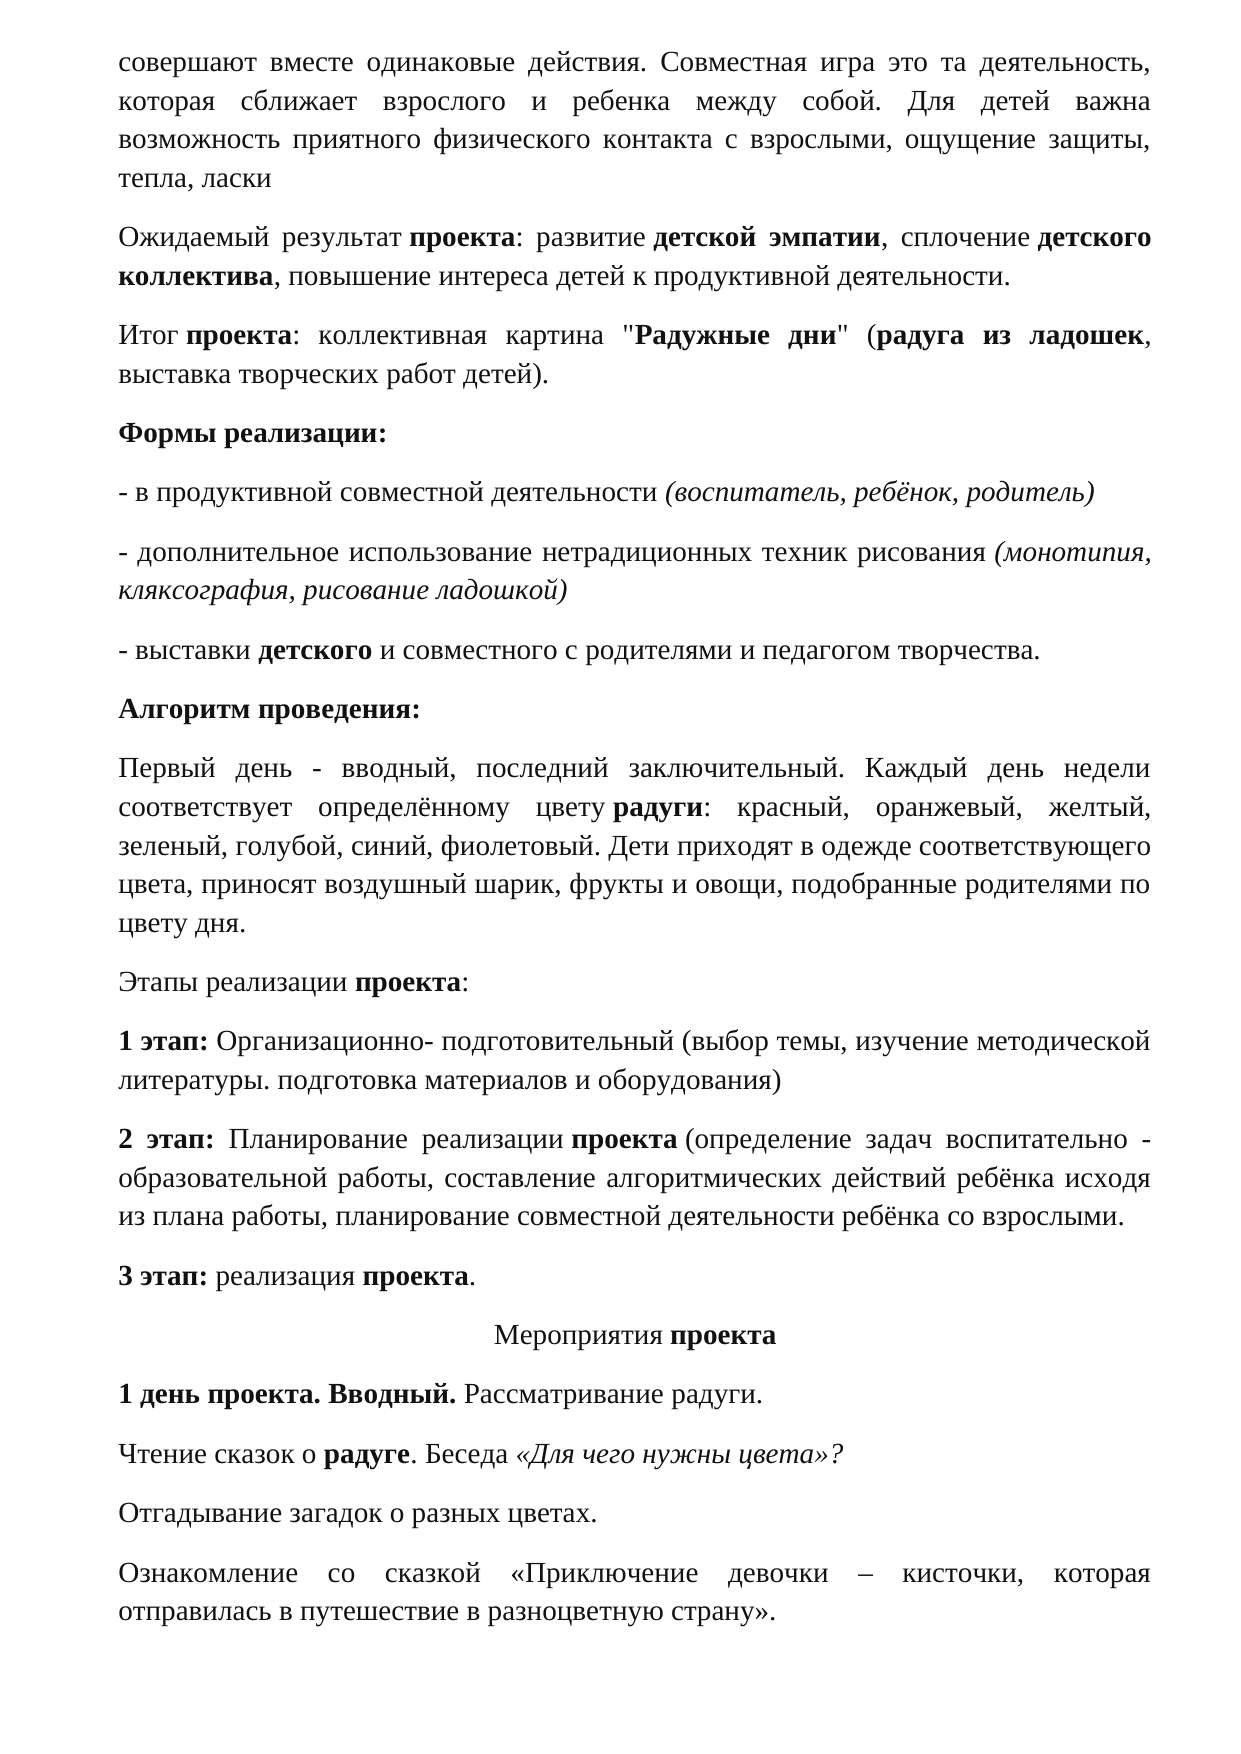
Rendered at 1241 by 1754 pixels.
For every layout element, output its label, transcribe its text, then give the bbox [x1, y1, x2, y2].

text Отгадывание загадок о разных цветах. [118, 1495, 1152, 1529]
text 1 день проекта. Вводный. Рассматривание радуги. [118, 1377, 1152, 1410]
text Чтение сказок о радуге. Беседа «Для чего нужны цвета»? [118, 1436, 1152, 1469]
text Алгоритм проведения: [118, 691, 1152, 725]
text 2 этап: Планирование реализации проекта (определение задач воспитательно - образовательной работы, составление алгоритмических действий ребёнка исходя из плана работы, планирование совместной деятельности ребёнка со взрослыми. [118, 1121, 1152, 1232]
text Ознакомление со сказкой «Приключение девочки – кисточки, которая отправилась в путешествие в разноцветную страну». [118, 1555, 1152, 1627]
text - в продуктивной совместной деятельности (воспитатель, ребёнок, родитель) [118, 474, 1152, 508]
text - дополнительное использование нетрадиционных техник рисования (монотипия, кляксография, рисование ладошкой) [118, 534, 1152, 606]
text Этапы реализации проекта: [118, 964, 1152, 998]
text Мероприятия проекта [118, 1317, 1152, 1351]
text - выставки детского и совместного с родителями и педагогом творчества. [118, 632, 1152, 665]
text Первый день - вводный, последний заключительный. Каждый день недели соответствует определённому цвету радуги: красный, оранжевый, желтый, зеленый, голубой, синий, фиолетовый. Дети приходят в одежде соответствующего цвета, приносят воздушный шарик, фрукты и овощи, подобранные родителями по цвету дня. [118, 751, 1152, 938]
text Итог проекта: коллективная картина "Радужные дни" (радуга из ладошек, выставка творческих работ детей). [118, 317, 1152, 389]
text 1 этап: Организационно- подготовительный (выбор темы, изучение методической литературы. подготовка материалов и оборудования) [118, 1023, 1152, 1096]
text Формы реализации: [118, 415, 1152, 449]
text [118, 44, 1152, 193]
text 3 этап: реализация проекта. [118, 1258, 1152, 1291]
text Ожидаемый результат проекта: развитие детской эмпатии, сплочение детского коллектива, повышение интереса детей к продуктивной деятельности. [118, 219, 1152, 291]
